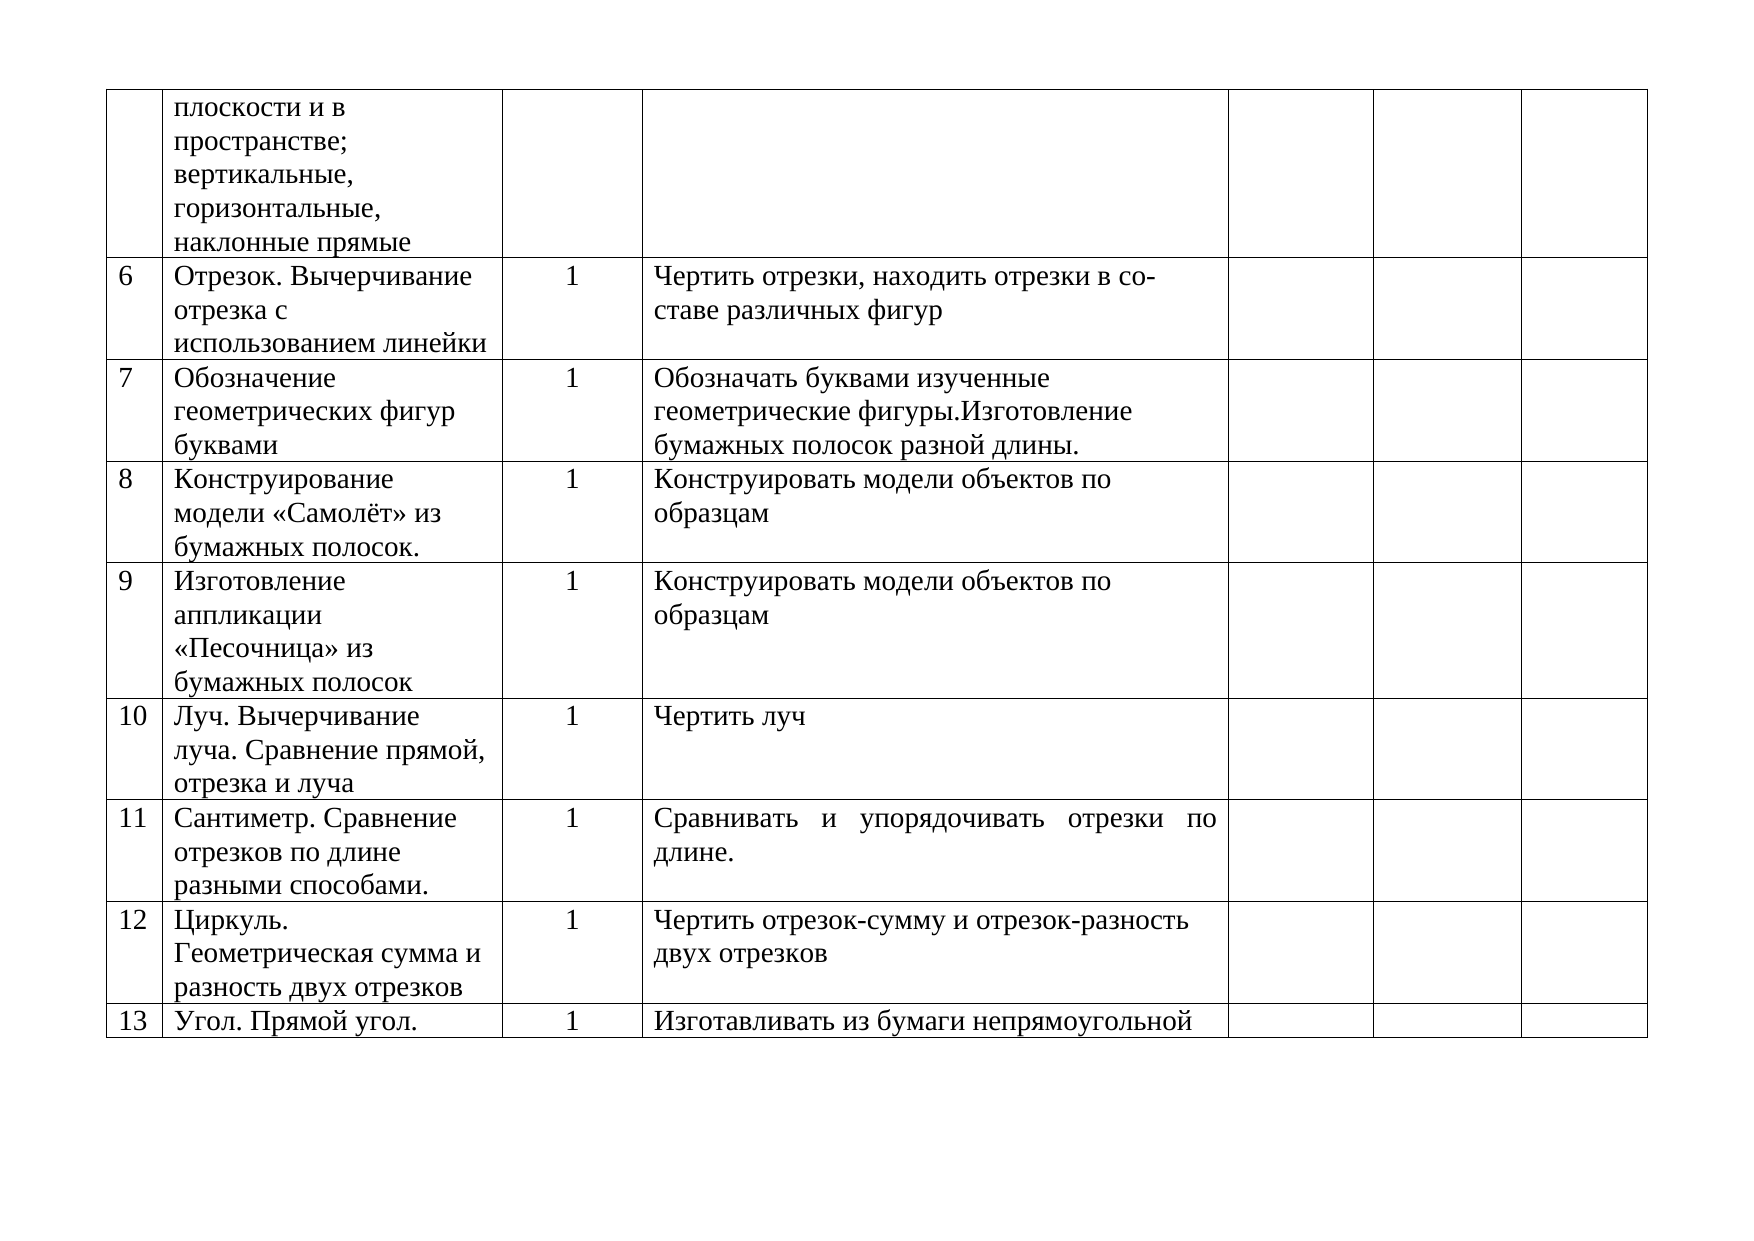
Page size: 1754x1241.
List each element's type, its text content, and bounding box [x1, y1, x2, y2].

table_cell Конструирование модели «Самолёт» из бумажных полосок. [163, 462, 502, 562]
table_cell Изготовление аппликации «Песочница» из бумажных полосок [163, 563, 502, 697]
table_cell [1229, 699, 1373, 799]
table_cell Отрезок. Вычерчивание отрезка с использованием линейки [163, 258, 502, 359]
table_cell 1 [503, 1004, 642, 1037]
table_cell 1 [503, 902, 642, 1002]
table_cell Чертить отрезок-сумму и отрезок-разность двух отрезков [643, 902, 1228, 1002]
table_cell [1374, 800, 1521, 901]
table_cell 8 [107, 462, 162, 562]
table_cell 13 [107, 1004, 162, 1037]
table_cell 5 [107, 90, 162, 257]
table_cell Циркуль. Геометрическая сумма и разность двух отрезков [163, 902, 502, 1002]
table_cell [1229, 800, 1373, 901]
table_cell [1522, 90, 1647, 257]
table_cell [1229, 462, 1373, 562]
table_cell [163, 90, 502, 257]
table_cell Чертить отрезки, находить отрезки в со- ставе различных фигур [643, 258, 1228, 359]
table_cell Конструировать модели объектов по образцам [643, 563, 1228, 697]
table_cell [1374, 360, 1521, 461]
table_cell [1522, 1004, 1647, 1037]
table_cell [1374, 563, 1521, 697]
table_cell Конструировать модели объектов по образцам [643, 462, 1228, 562]
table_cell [643, 90, 1228, 257]
table_cell [1229, 563, 1373, 697]
table_cell [1522, 563, 1647, 697]
table_cell 7 [107, 360, 162, 461]
table_cell Луч. Вычерчивание луча. Сравнение прямой, отрезка и луча [163, 699, 502, 799]
table_cell 1 [503, 800, 642, 901]
table_cell [1229, 90, 1373, 257]
table_cell [1522, 902, 1647, 1002]
table_cell [1522, 699, 1647, 799]
table_cell [1522, 462, 1647, 562]
table_cell [1374, 462, 1521, 562]
table_cell 1 [503, 258, 642, 359]
table_cell 1 [503, 462, 642, 562]
table_cell Сантиметр. Сравнение отрезков по длине разными способами. [163, 800, 502, 901]
table_cell 11 [107, 800, 162, 901]
table_cell Обозначать буквами изученные геометрические фигуры.Изготовление бумажных полосок разной длины. [643, 360, 1228, 461]
table_cell 1 [503, 90, 642, 257]
table_cell 9 [107, 563, 162, 697]
table_cell Сравнивать и упорядочивать отрезки по длине. [643, 800, 1228, 901]
table_cell [1522, 360, 1647, 461]
table_cell [1374, 902, 1521, 1002]
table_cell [643, 1004, 1228, 1037]
table_cell [1374, 90, 1521, 257]
table_cell Обозначение геометрических фигур буквами [163, 360, 502, 461]
table_cell 12 [107, 902, 162, 1002]
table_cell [163, 1004, 502, 1037]
table_cell [1229, 360, 1373, 461]
table_cell [1522, 258, 1647, 359]
table_cell [1374, 1004, 1521, 1037]
table_cell 1 [503, 699, 642, 799]
table_cell Чертить луч [643, 699, 1228, 799]
table_cell 1 [503, 360, 642, 461]
table_cell [1229, 258, 1373, 359]
table_cell [1229, 902, 1373, 1002]
table_cell 1 [503, 563, 642, 697]
table_cell [1229, 1004, 1373, 1037]
table_cell 10 [107, 699, 162, 799]
table_cell [1374, 258, 1521, 359]
table_cell 6 [107, 258, 162, 359]
table_cell [1522, 800, 1647, 901]
table_cell [1374, 699, 1521, 799]
